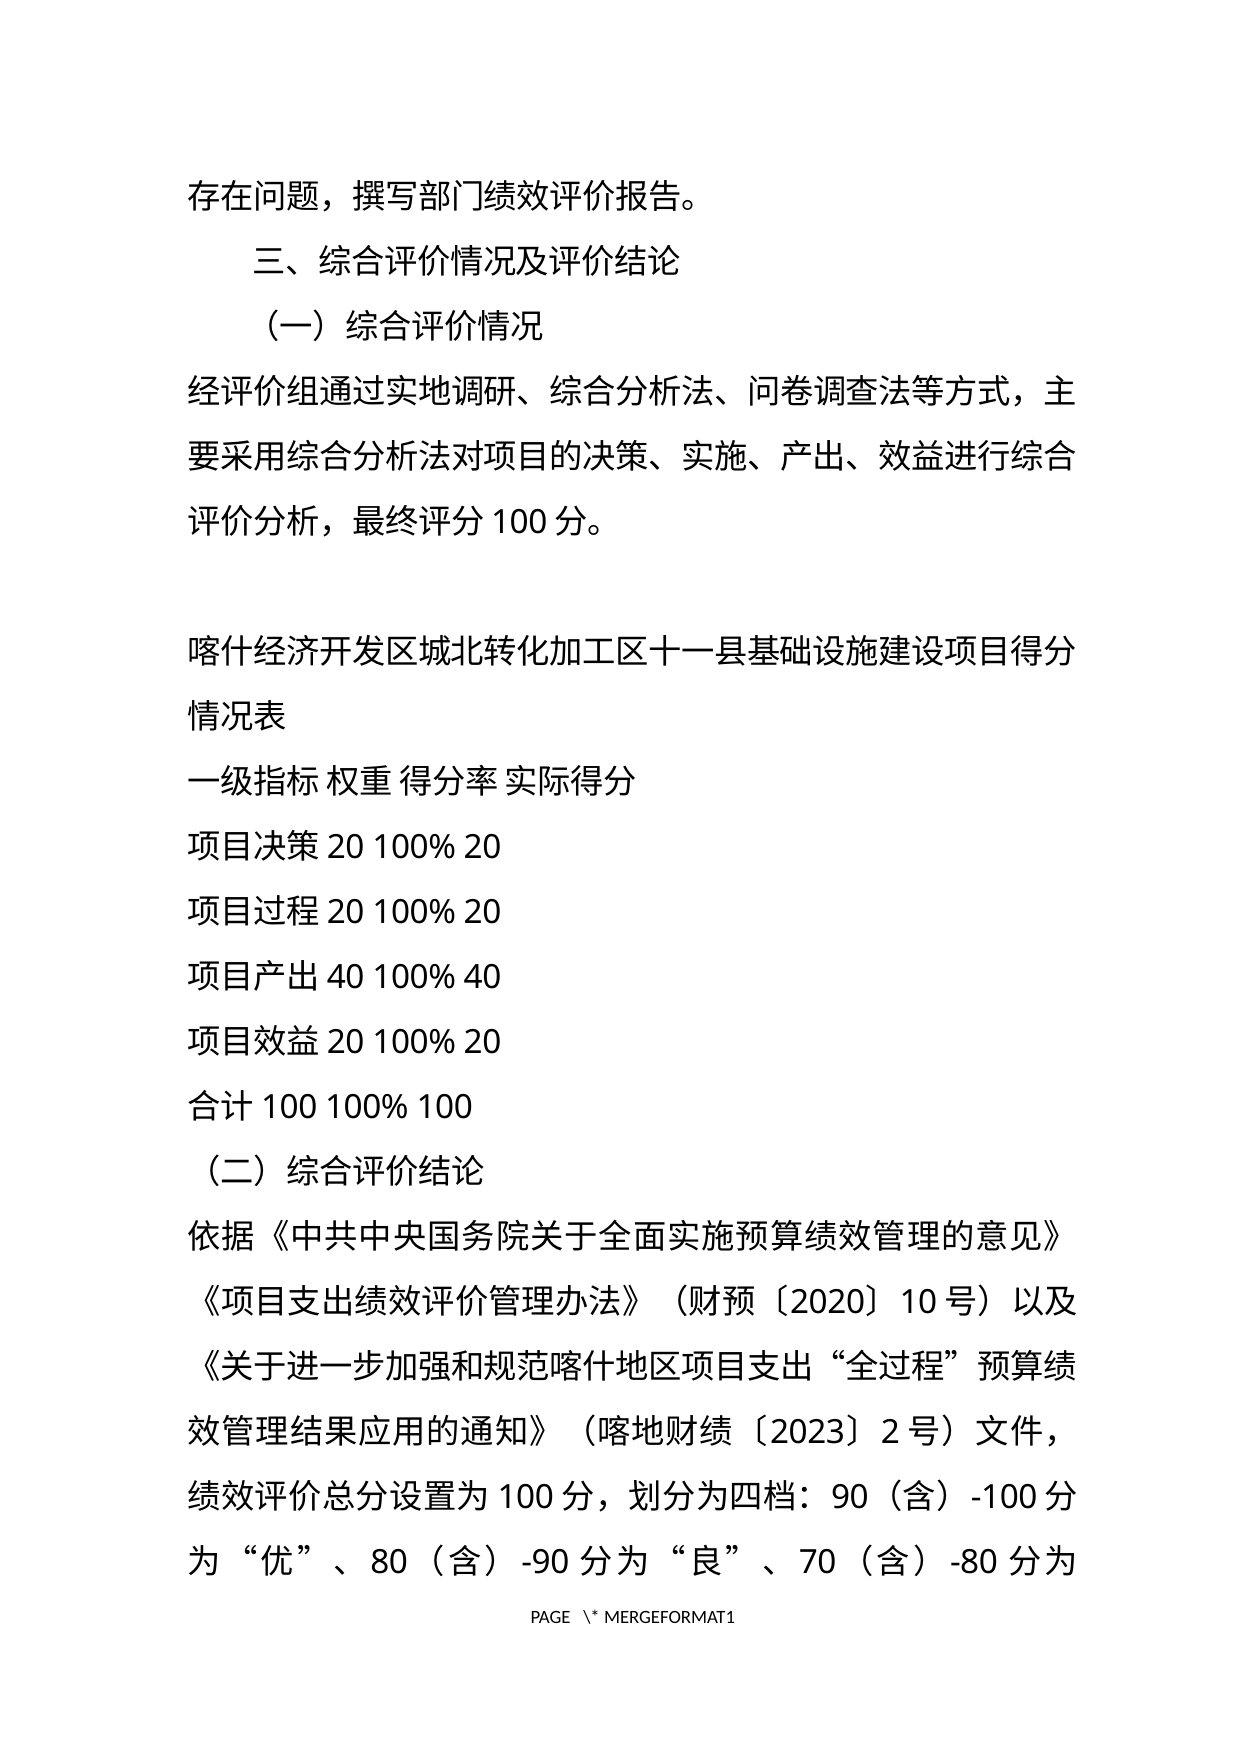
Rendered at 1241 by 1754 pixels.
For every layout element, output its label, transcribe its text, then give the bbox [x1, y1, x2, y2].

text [187, 162, 1078, 227]
text 三、综合评价情况及评价结论 [187, 227, 1078, 292]
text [187, 292, 1078, 1592]
